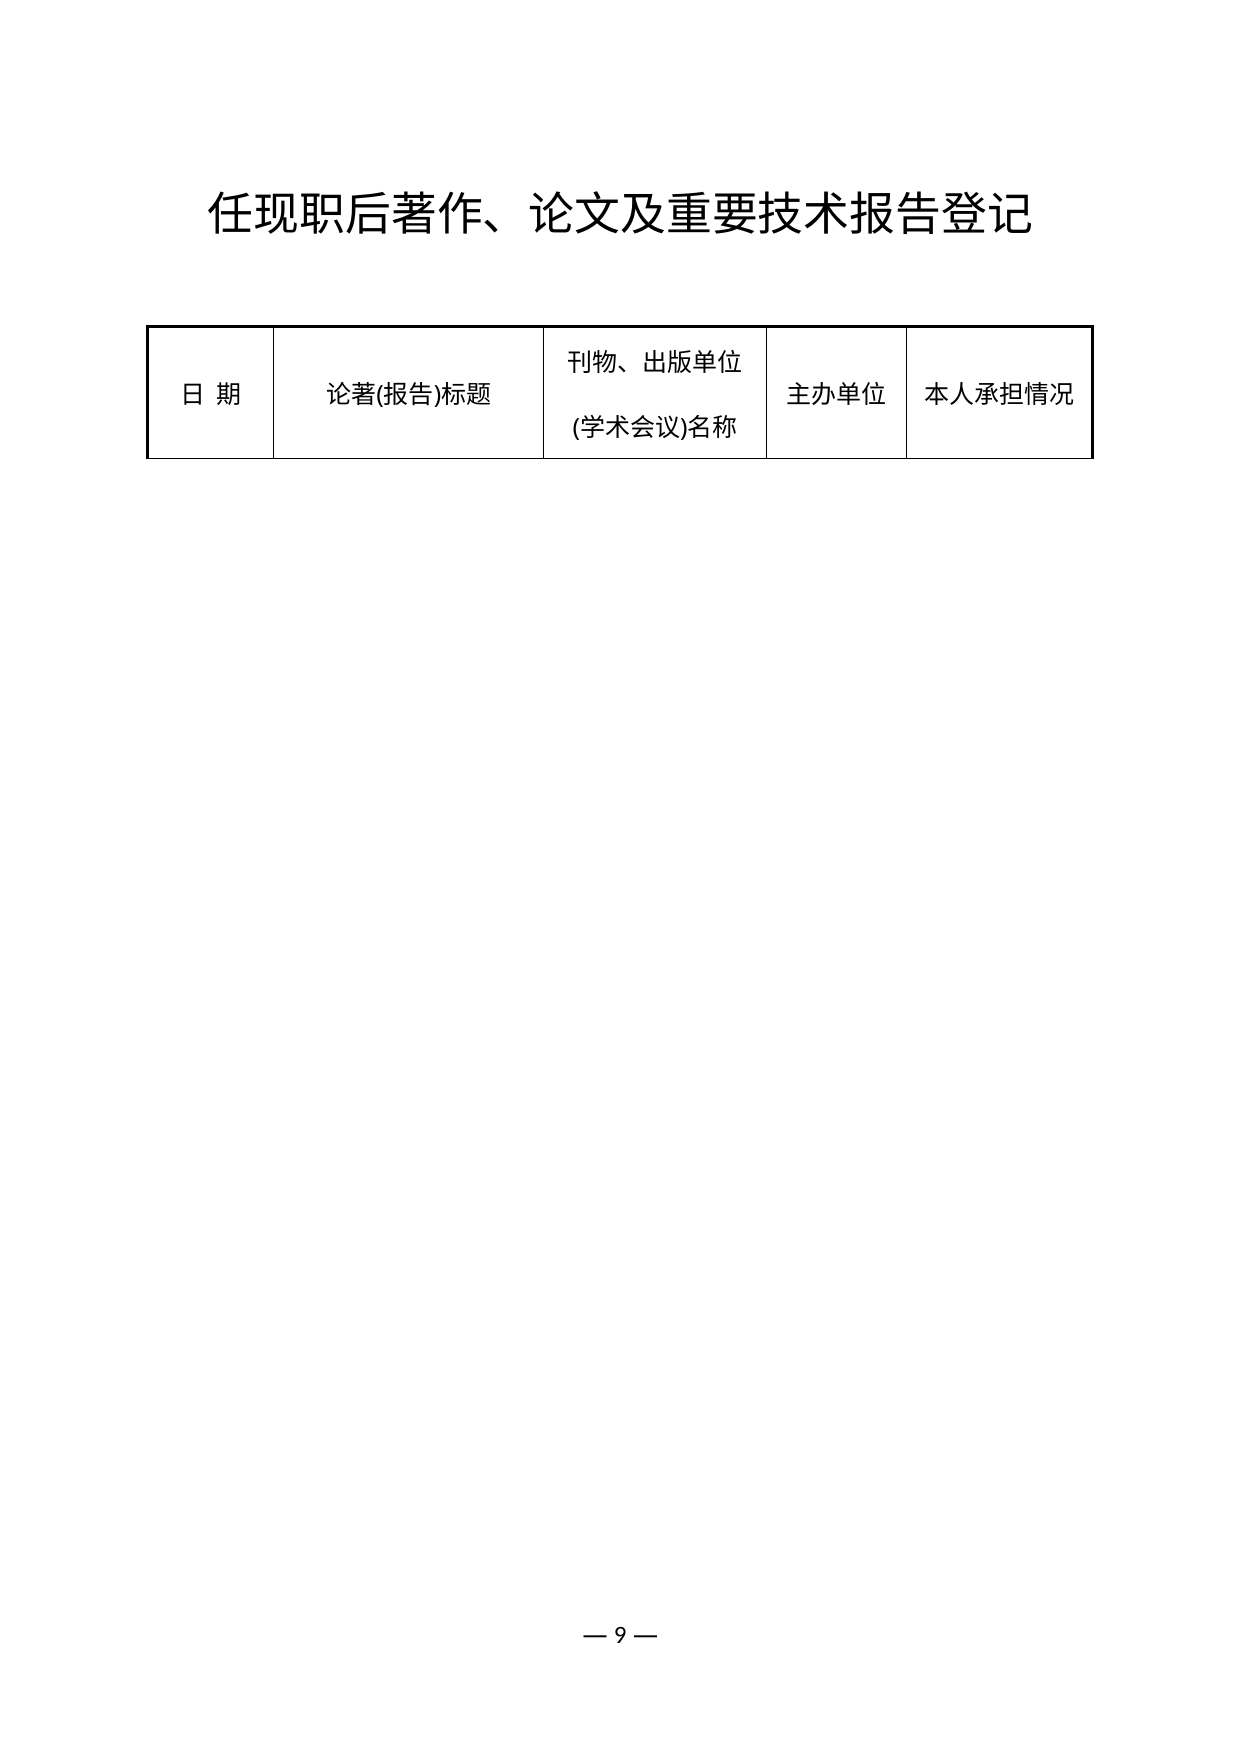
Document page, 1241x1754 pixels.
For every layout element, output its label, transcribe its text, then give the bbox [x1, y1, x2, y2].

table_header 日 期 [149, 328, 273, 458]
table_header 论著(报告)标题 [274, 328, 543, 458]
table_header 刊物、出版单位 (学术会议)名称 [544, 328, 766, 458]
table_header 主办单位 [767, 328, 906, 458]
text 任现职后著作、论文及重要技术报告登记 [148, 162, 1092, 259]
table_header 本人承担情况 [907, 328, 1091, 458]
